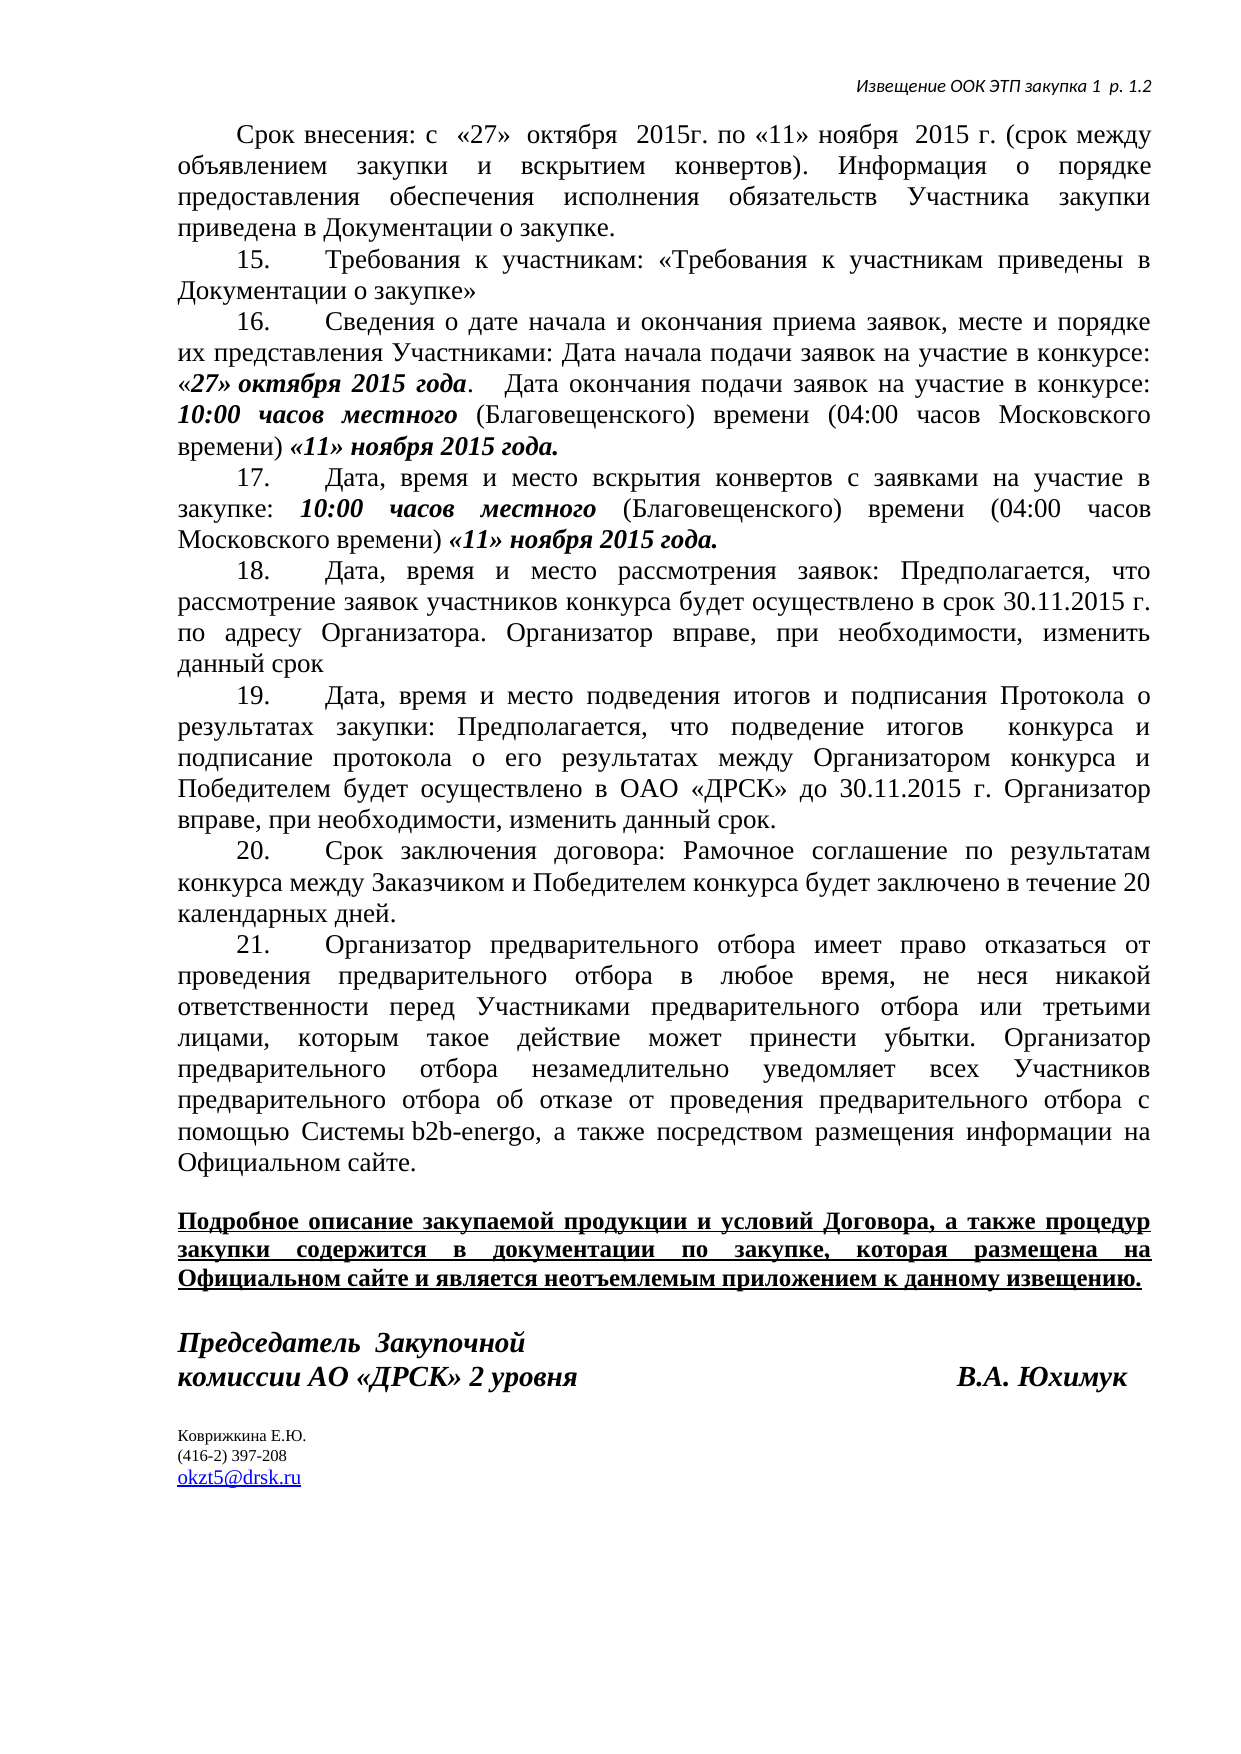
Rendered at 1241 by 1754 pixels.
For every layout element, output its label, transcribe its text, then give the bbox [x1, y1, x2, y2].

list Сведения о дате начала и окончания приема заявок, месте и порядке их представления Участниками: Дата начала подачи заявок на участие в конкурсе: «27» октября 2015 года. Дата окончания подачи заявок на участие в конкурсе: 10:00 часов местного (Благовещенского) времени (04:00 часов Московского времени) «11» ноября 2015 года. [177, 305, 1152, 461]
text Председатель Закупочной [177, 1326, 1152, 1359]
list Срок заключения договора: Рамочное соглашение по результатам конкурса между Заказчиком и Победителем конкурса будет заключено в течение 20 календарных дней. [177, 834, 1152, 928]
list Требования к участникам: «Требования к участникам приведены в Документации о закупке» [177, 243, 1152, 305]
list Дата, время и место подведения итогов и подписания Протокола о результатах закупки: Предполагается, что подведение итогов конкурса и подписание протокола о его результатах между Организатором конкурса и Победителем будет осуществлено в ОАО «ДРСК» до 30.11.2015 г. Организатор вправе, при необходимости, изменить данный срок. [177, 679, 1152, 834]
list Организатор предварительного отбора имеет право отказаться от проведения предварительного отбора в любое время, не неся никакой ответственности перед Участниками предварительного отбора или третьими лицами, которым такое действие может принести убытки. Организатор предварительного отбора незамедлительно уведомляет всех Участников предварительного отбора об отказе от проведения предварительного отбора с помощью Системы b2b-energo, а также посредством размещения информации на Официальном сайте. [177, 928, 1152, 1177]
text okzt5@drsk.ru [177, 1464, 1152, 1489]
list Дата, время и место вскрытия конвертов с заявками на участие в закупке: 10:00 часов местного (Благовещенского) времени (04:00 часов Московского времени) «11» ноября 2015 года. [177, 461, 1152, 554]
text комиссии АО «ДРСК» 2 уровня В.А. Юхимук [177, 1359, 1152, 1393]
text Подробное описание закупаемой продукции и условий Договора, а также процедур закупки содержится в документации по закупке, которая размещена на Официальном сайте и является неотъемлемым приложением к данному извещению. [177, 1260, 1152, 1292]
text Подробное описание закупаемой продукции и условий Договора, а также процедур закупки содержится в документации по закупке, которая размещена на Официальном сайте и является неотъемлемым приложением к данному извещению. [177, 1206, 1152, 1259]
text Коврижкина Е.Ю. [177, 1426, 1152, 1445]
text (416-2) 397-208 [177, 1445, 1152, 1464]
list Дата, время и место рассмотрения заявок: Предполагается, что рассмотрение заявок участников конкурса будет осуществлено в срок 30.11.2015 г. по адресу Организатора. Организатор вправе, при необходимости, изменить данный срок [177, 554, 1152, 679]
list Срок внесения: с «27» октября 2015г. по «11» ноября 2015 г. (срок между объявлением закупки и вскрытием конвертов). Информация о порядке предоставления обеспечения исполнения обязательств Участника закупки приведена в Документации о закупке. [177, 118, 1152, 243]
